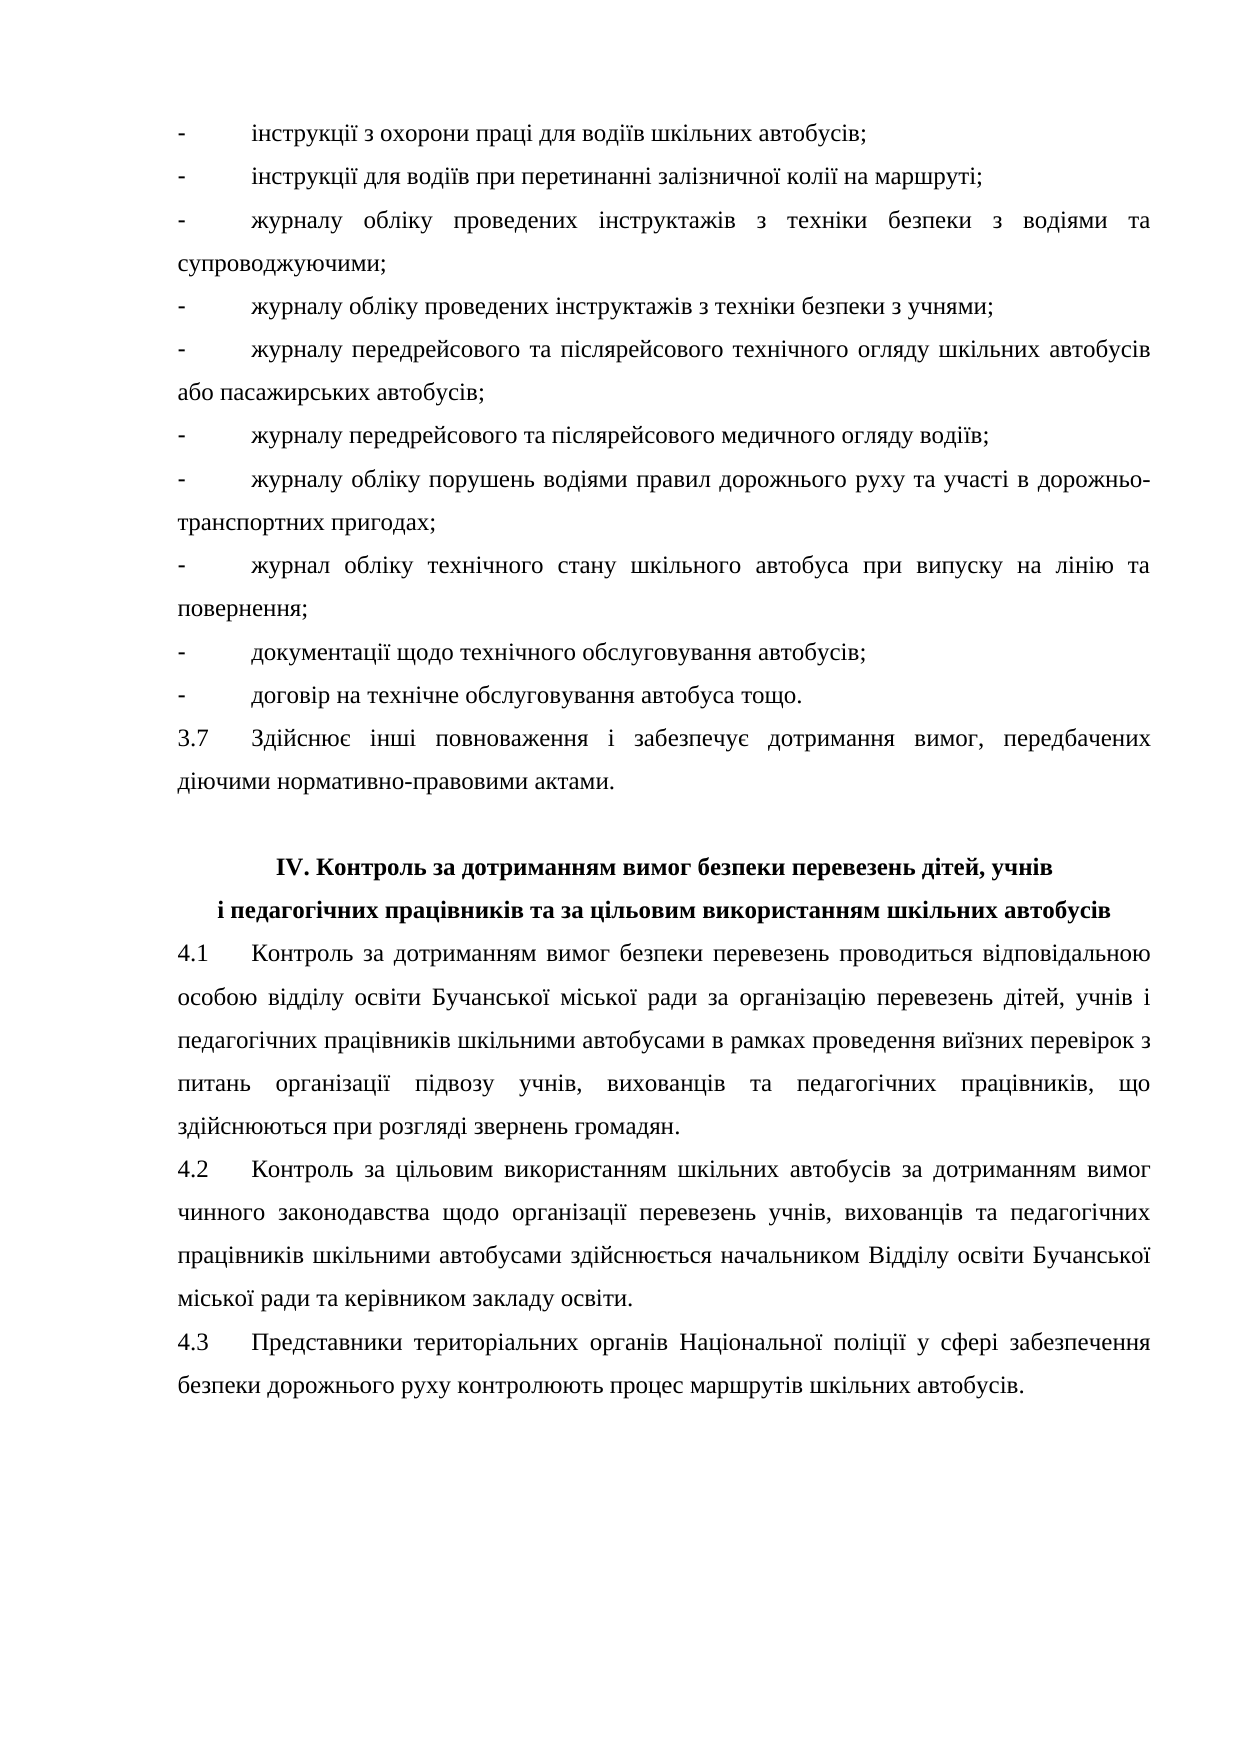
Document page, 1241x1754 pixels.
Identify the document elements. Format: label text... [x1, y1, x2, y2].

list журнал обліку технічного стану шкільного автобуса при випуску на лінію та повернення; [177, 550, 1152, 622]
list Контроль за цільовим використанням шкільних автобусів за дотриманням вимог чинного законодавства щодо організації перевезень учнів, вихованців та педагогічних працівників шкільними автобусами здійснюється начальником Відділу освіти Бучанської міської ради та керівником закладу освіти. [177, 1154, 1152, 1312]
list Здійснює інші повноваження і забезпечує дотримання вимог, передбачених діючими нормативно-правовими актами. [177, 723, 1152, 795]
list договір на технічне обслуговування автобуса тощо. [177, 680, 1152, 708]
list журналу обліку порушень водіями правил дорожнього руху та участі в дорожньо-транспортних пригодах; [177, 464, 1152, 536]
list Контроль за дотриманням вимог безпеки перевезень проводиться відповідальною особою відділу освіти Бучанської міської ради за організацію перевезень дітей, учнів і педагогічних працівників шкільними автобусами в рамках проведення виїзних перевірок з питань організації підвозу учнів, вихованців та педагогічних працівників, що здійснюються при розгляді звернень громадян. [177, 938, 1152, 1140]
text і педагогічних працівників та за цільовим використанням шкільних автобусів [177, 895, 1152, 924]
text ІV. Контроль за дотриманням вимог безпеки перевезень дітей, учнів [177, 852, 1152, 881]
list інструкції для водіїв при перетинанні залізничної колії на маршруті; [177, 161, 1152, 190]
list журналу обліку проведених інструктажів з техніки безпеки з учнями; [177, 291, 1152, 320]
list журналу передрейсового та післярейсового медичного огляду водіїв; [177, 421, 1152, 449]
list інструкції з охорони праці для водіїв шкільних автобусів; [177, 118, 1152, 147]
list журналу обліку проведених інструктажів з техніки безпеки з водіями та супроводжуючими; [177, 204, 1152, 277]
list документації щодо технічного обслуговування автобусів; [177, 636, 1152, 665]
list журналу передрейсового та післярейсового технічного огляду шкільних автобусів або пасажирських автобусів; [177, 334, 1152, 406]
list Представники територіальних органів Національної поліції у сфері забезпечення безпеки дорожнього руху контролюють процес маршрутів шкільних автобусів. [177, 1327, 1152, 1398]
